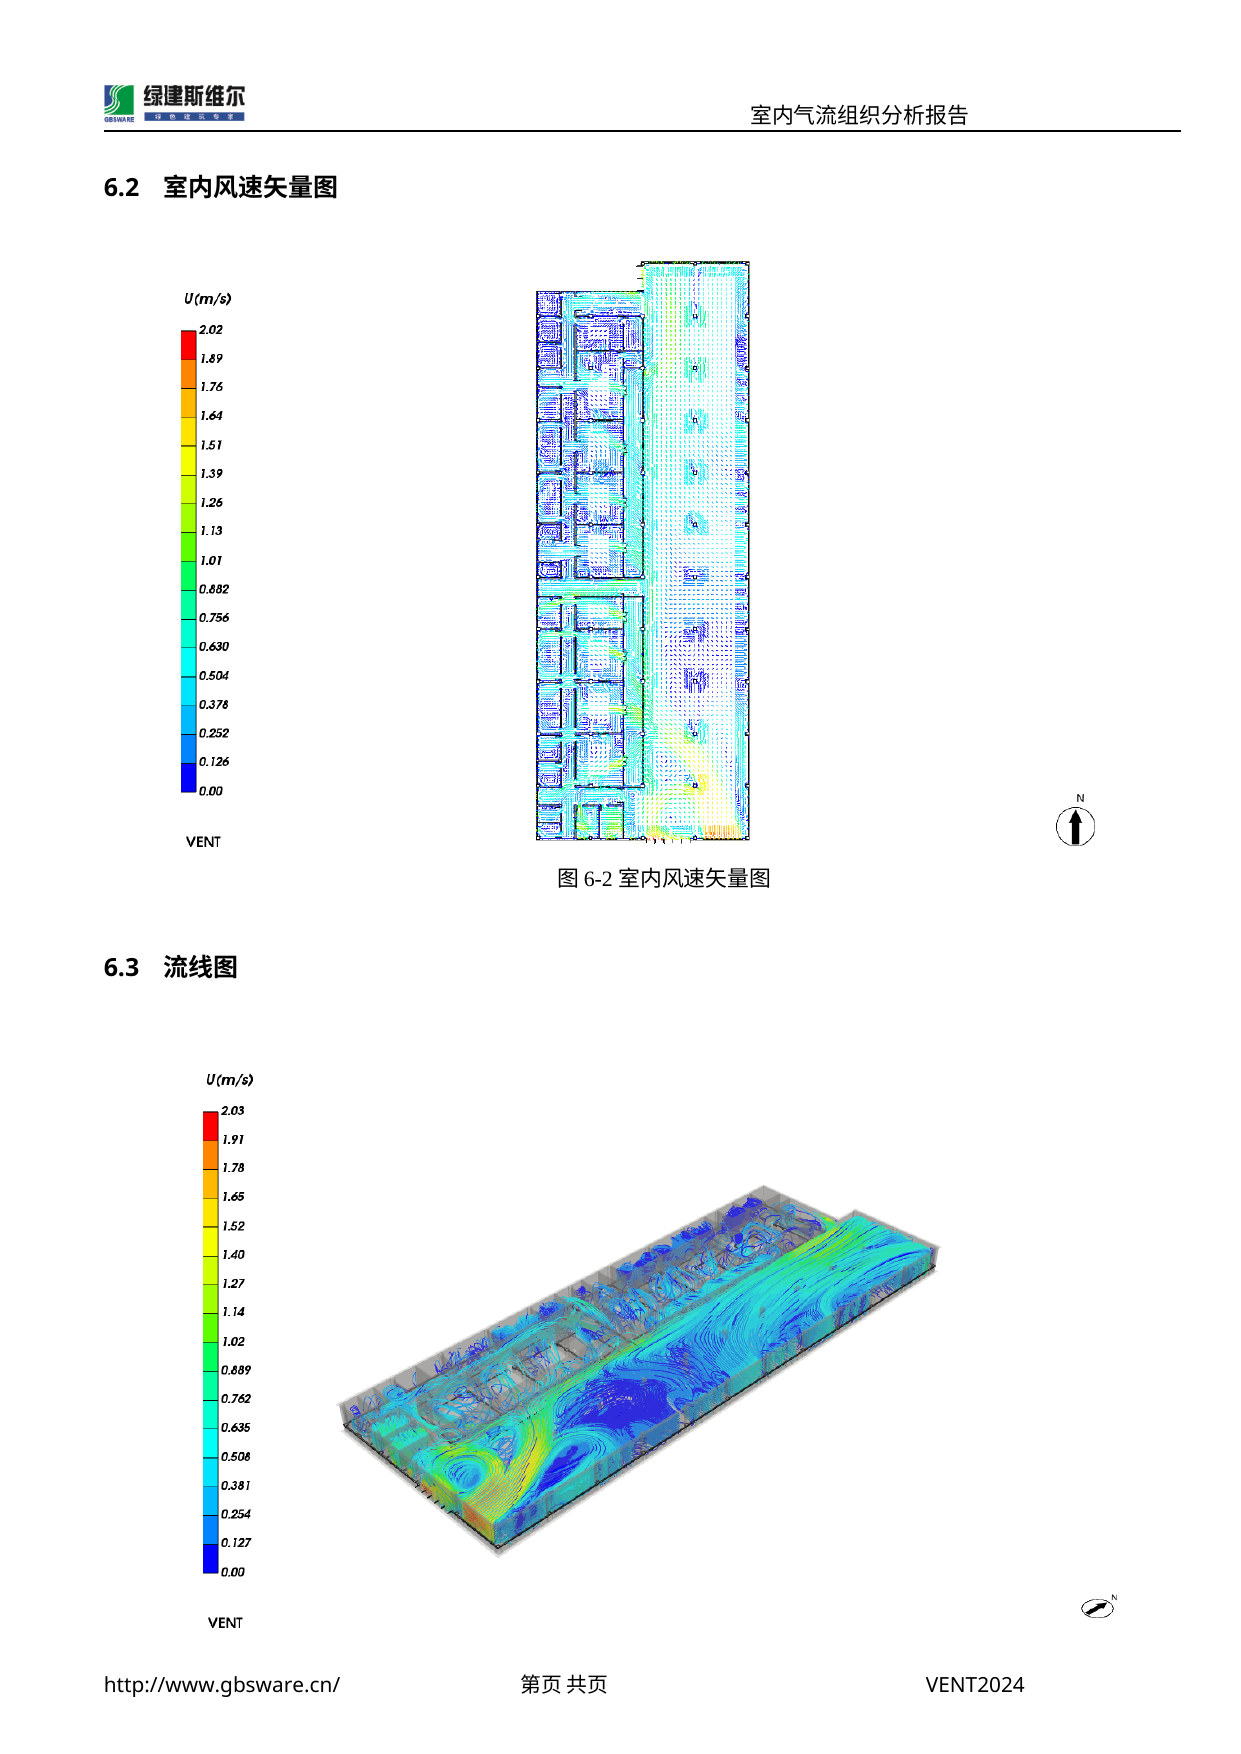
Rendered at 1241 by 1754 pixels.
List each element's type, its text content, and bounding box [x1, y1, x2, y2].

picture [177, 242, 1108, 859]
text 图6-2 室内风速矢量图 [103, 860, 1181, 893]
picture [199, 1023, 1129, 1640]
subtitle 流线图 [103, 933, 1181, 998]
picture [103, 82, 246, 124]
subtitle 室内风速矢量图 [103, 153, 1181, 218]
